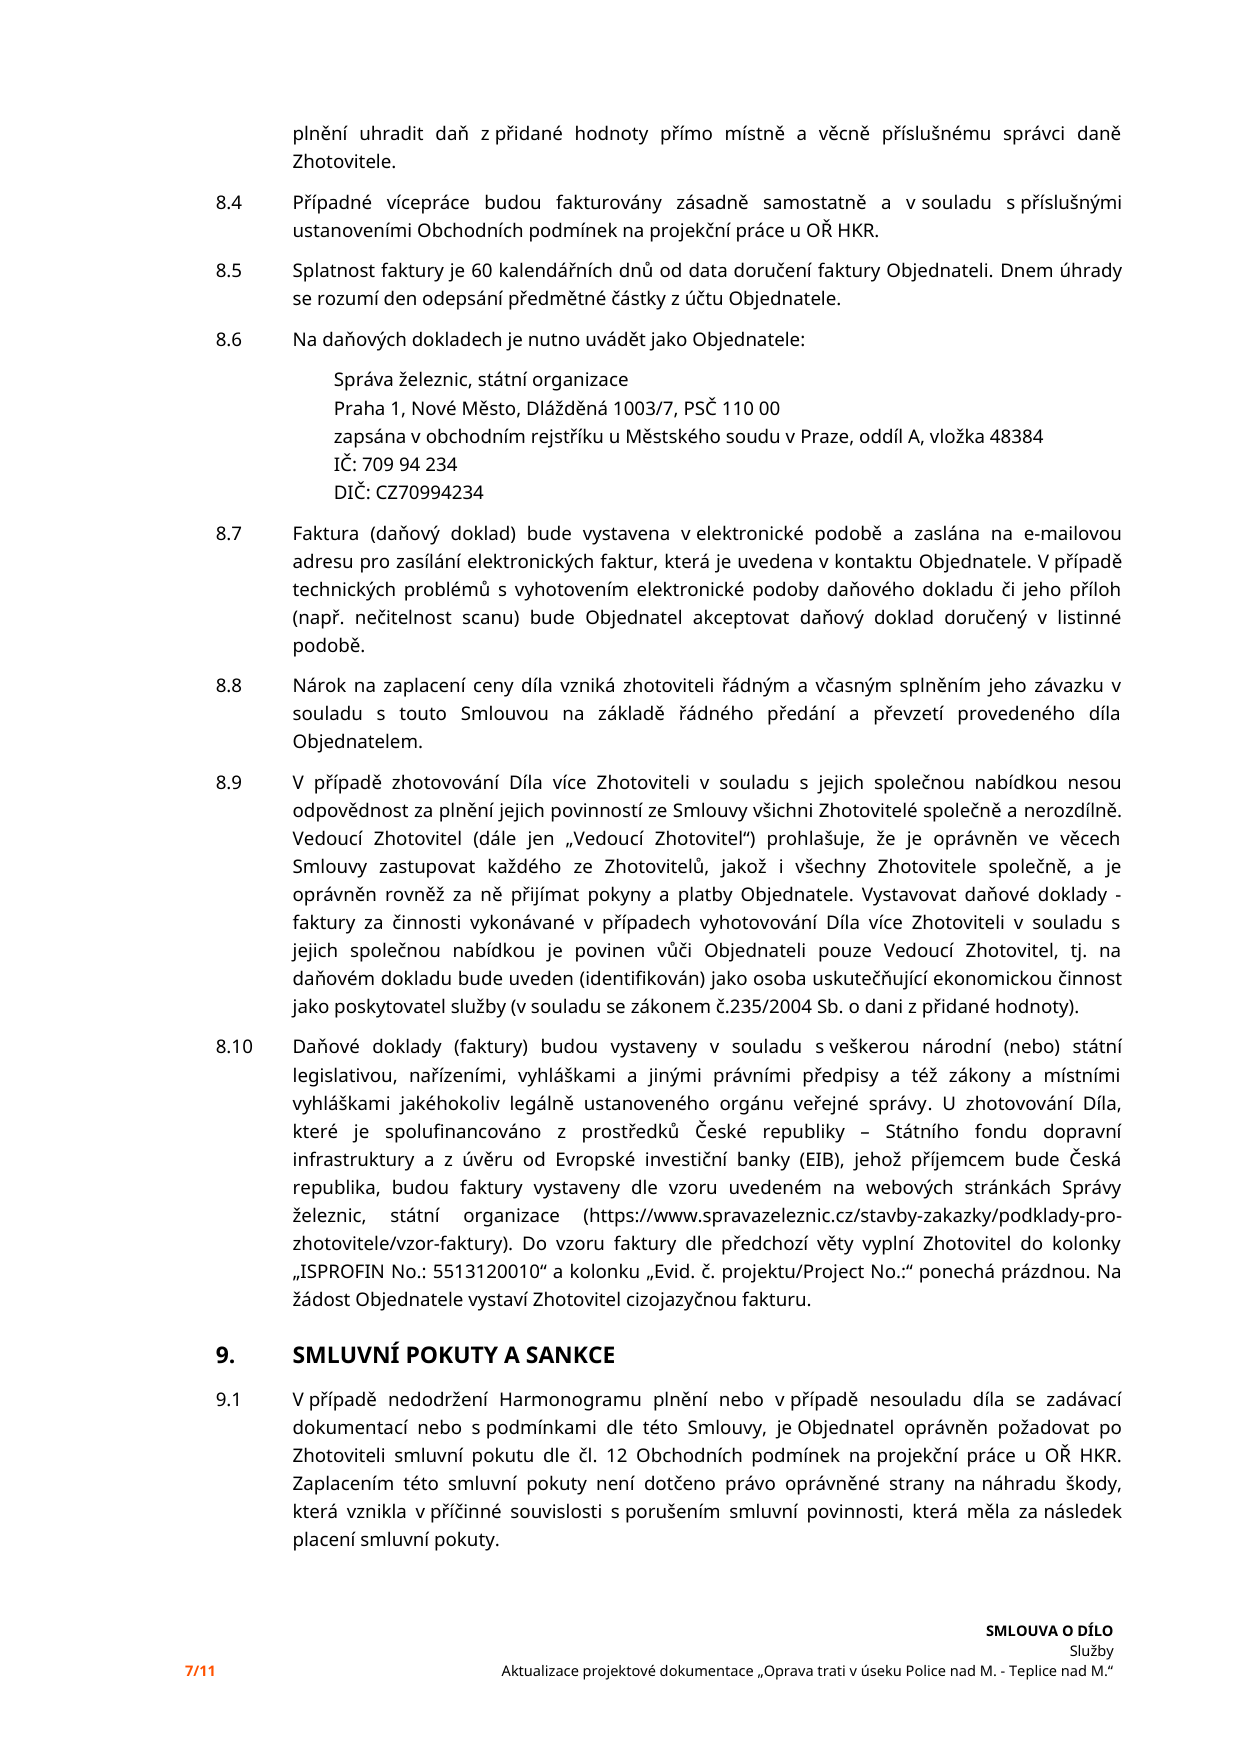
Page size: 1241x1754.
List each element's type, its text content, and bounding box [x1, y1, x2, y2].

text Na daňových dokladech je nutno uvádět jako Objednatele: [216, 326, 1122, 352]
text Faktura (daňový doklad) bude vystavena v elektronické podobě a zaslána na e-mailovou adresu pro zasílání elektronických faktur, která je uvedena v kontaktu Objednatele. V případě technických problémů s vyhotovením elektronické podoby daňového dokladu či jeho příloh (např. nečitelnost scanu) bude Objednatel akceptovat daňový doklad doručený v listinné podobě. [216, 520, 1122, 658]
text zapsána v obchodním rejstříku u Městského soudu v Praze, oddíl A, vložka 48384 [216, 423, 1122, 449]
text Splatnost faktury je 60 kalendářních dnů od data doručení faktury Objednateli. Dnem úhrady se rozumí den odepsání předmětné částky z účtu Objednatele. [216, 258, 1122, 311]
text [216, 121, 1122, 174]
text Nárok na zaplacení ceny díla vzniká zhotoviteli řádným a včasným splněním jeho závazku v souladu s touto Smlouvou na základě řádného předání a převzetí provedeného díla Objednatelem. [216, 673, 1122, 754]
text Správa železnic, státní organizace [216, 367, 1122, 392]
text IČ: 709 94 234 [216, 451, 1122, 477]
text V případě zhotovování Díla více Zhotoviteli v souladu s jejich společnou nabídkou nesou odpovědnost za plnění jejich povinností ze Smlouvy všichni Zhotovitelé společně a nerozdílně. Vedoucí Zhotovitel (dále jen „Vedoucí Zhotovitel“) prohlašuje, že je oprávněn ve věcech Smlouvy zastupovat každého ze Zhotovitelů, jakož i všechny Zhotovitele společně, a je oprávněn rovněž za ně přijímat pokyny a platby Objednatele. Vystavovat daňové doklady - faktury za činnosti vykonávané v případech vyhotovování Díla více Zhotoviteli v souladu s jejich společnou nabídkou je povinen vůči Objednateli pouze Vedoucí Zhotovitel, tj. na daňovém dokladu bude uveden (identifikován) jako osoba uskutečňující ekonomickou činnost jako poskytovatel služby (v souladu se zákonem č.235/2004 Sb. o dani z přidané hodnoty). [216, 769, 1122, 1019]
text Praha 1, Nové Město, Dlážděná 1003/7, PSČ 110 00 [216, 395, 1122, 421]
text SMLUVNÍ POKUTY a SANKCE [216, 1339, 1122, 1370]
text Daňové doklady (faktury) budou vystaveny v souladu s veškerou národní (nebo) státní legislativou, nařízeními, vyhláškami a jinými právními předpisy a též zákony a místními vyhláškami jakéhokoliv legálně ustanoveného orgánu veřejné správy. U zhotovování Díla, které je spolufinancováno z prostředků České republiky – Státního fondu dopravní infrastruktury a z úvěru od Evropské investiční banky (EIB), jehož příjemcem bude Česká republika, budou faktury vystaveny dle vzoru uvedeném na webových stránkách Správy železnic, státní organizace (https://www.spravazeleznic.cz/stavby-zakazky/podklady-pro-zhotovitele/vzor-faktury). Do vzoru faktury dle předchozí věty vyplní Zhotovitel do kolonky „ISPROFIN No.: 5513120010“ a kolonku „Evid. č. projektu/Project No.:“ ponechá prázdnou. Na žádost Objednatele vystaví Zhotovitel cizojazyčnou fakturu. [216, 1034, 1122, 1312]
text DIČ: CZ70994234 [216, 479, 1122, 505]
text V případě nedodržení Harmonogramu plnění nebo v případě nesouladu díla se zadávací dokumentací nebo s podmínkami dle této Smlouvy, je Objednatel oprávněn požadovat po Zhotoviteli smluvní pokutu dle čl. 12 Obchodních podmínek na projekční práce u OŘ HKR. Zaplacením této smluvní pokuty není dotčeno právo oprávněné strany na náhradu škody, která vznikla v příčinné souvislosti s porušením smluvní povinnosti, která měla za následek placení smluvní pokuty. [216, 1386, 1122, 1552]
text Případné vícepráce budou fakturovány zásadně samostatně a v souladu s příslušnými ustanoveními Obchodních podmínek na projekční práce u OŘ HKR. [216, 189, 1122, 243]
